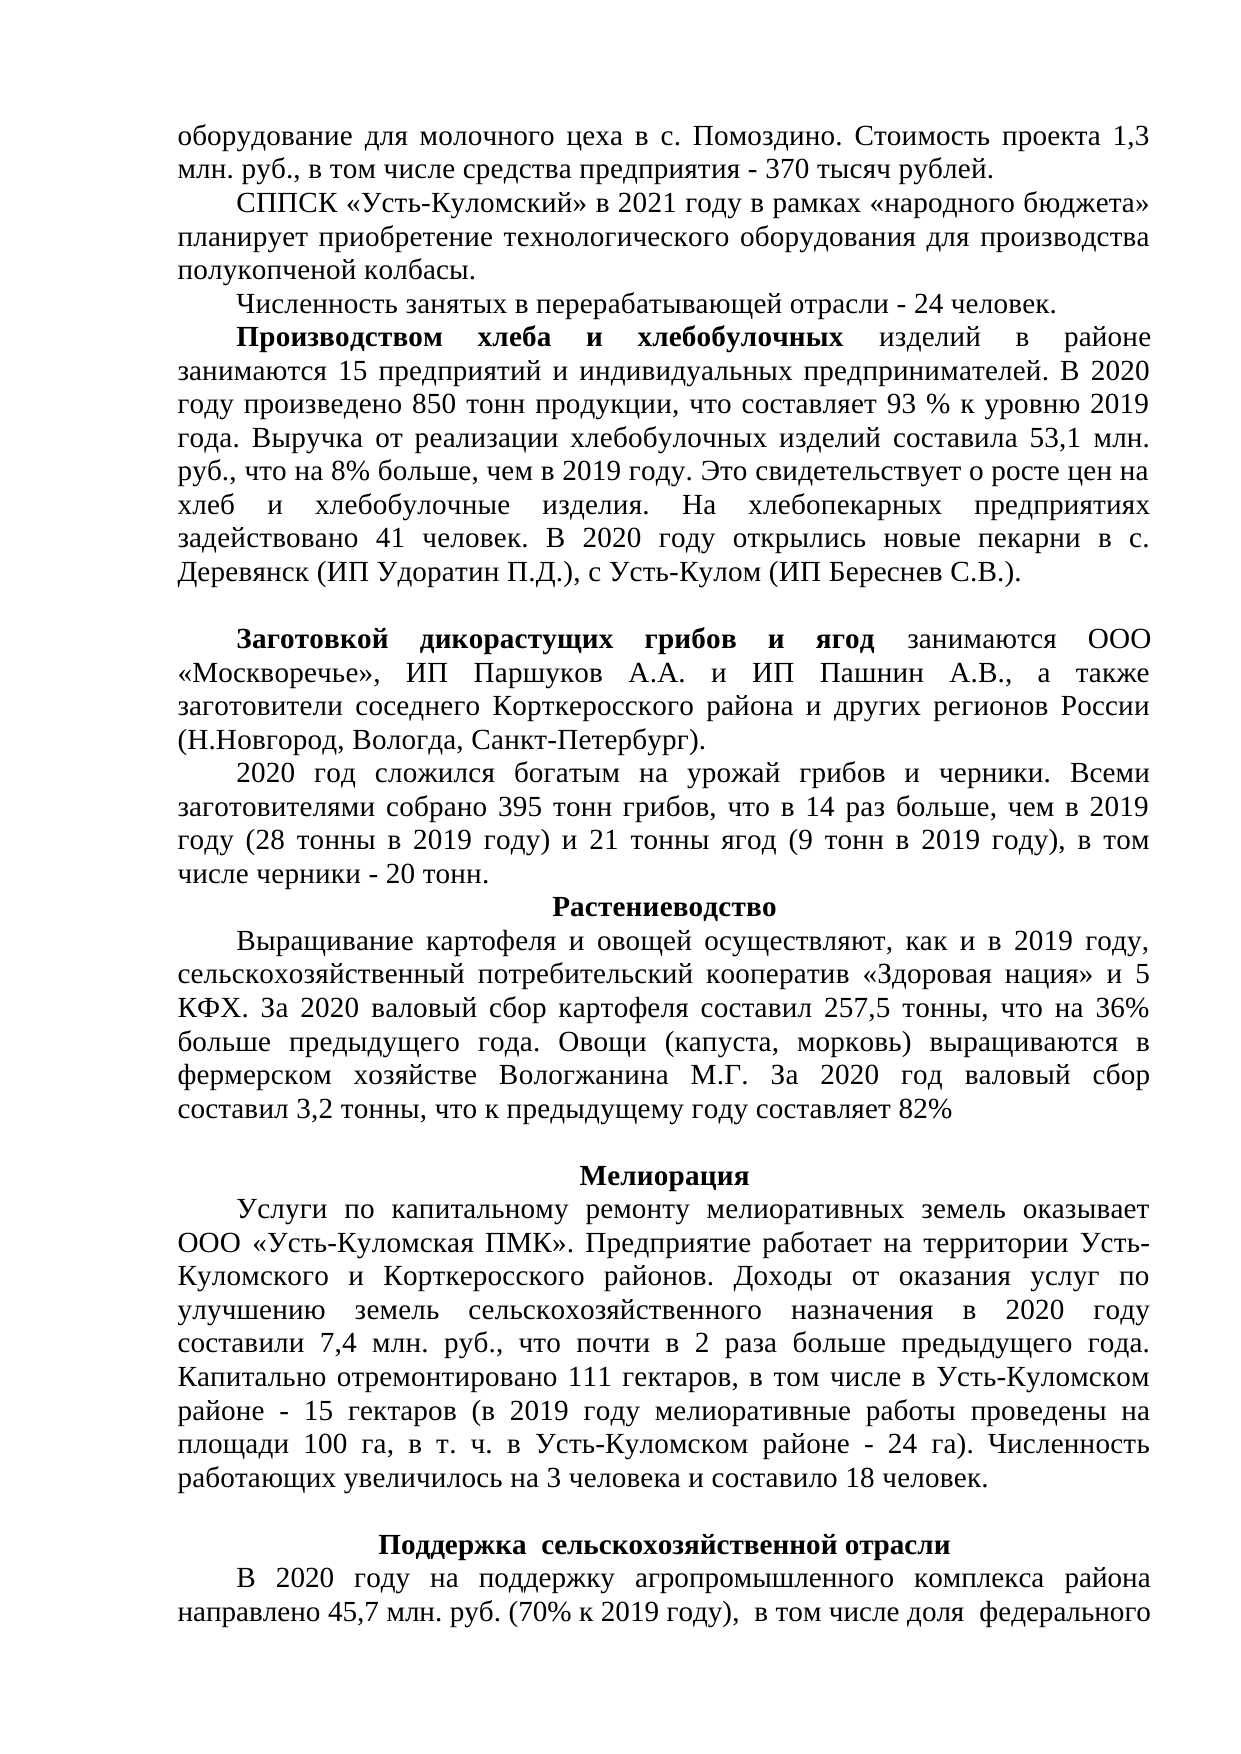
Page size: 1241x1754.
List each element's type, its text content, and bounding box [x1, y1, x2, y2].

text СППСК «Усть-Куломский» в 2021 году в рамках «народного бюджета» планирует приобретение технологического оборудования для производства полукопченой колбасы. [177, 185, 1152, 286]
text 2020 год сложился богатым на урожай грибов и черники. Всеми заготовителями собрано 395 тонн грибов, что в 14 раз больше, чем в 2019 году (28 тонны в 2019 году) и 21 тонны ягод (9 тонн в 2019 году), в том числе черники - 20 тонн. [177, 755, 1152, 889]
text Поддержка сельскохозяйственной отрасли [177, 1527, 1152, 1560]
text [177, 118, 1152, 185]
text Мелиорация [177, 1158, 1152, 1191]
text Производством хлеба и хлебобулочных изделий в районе занимаются 15 предприятий и индивидуальных предпринимателей. В 2020 году произведено 850 тонн продукции, что составляет 93 % к уровню 2019 года. Выручка от реализации хлебобулочных изделий составила 53,1 млн. руб., что на 8% больше, чем в 2019 году. Это свидетельствует о росте цен на хлеб и хлебобулочные изделия. На хлебопекарных предприятиях задействовано 41 человек. В 2020 году открылись новые пекарни в с. Деревянск (ИП Удоратин П.Д.), с Усть-Кулом (ИП Береснев С.В.). [177, 319, 1152, 588]
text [177, 1560, 1152, 1627]
text Услуги по капитальному ремонту мелиоративных земель оказывает ООО «Усть-Куломская ПМК». Предприятие работает на территории Усть-Куломского и Корткеросского районов. Доходы от оказания услуг по улучшению земель сельскохозяйственного назначения в 2020 году составили 7,4 млн. руб., что почти в 2 раза больше предыдущего года. Капитально отремонтировано 111 гектаров, в том числе в Усть-Куломском районе - 15 гектаров (в 2019 году мелиоративные работы проведены на площади 100 га, в т. ч. в Усть-Куломском районе - 24 га). Численность работающих увеличилось на 3 человека и составило 18 человек. [177, 1191, 1152, 1493]
text Растениеводство [177, 889, 1152, 923]
text Численность занятых в перерабатывающей отрасли - 24 человек. [177, 286, 1152, 319]
text Заготовкой дикорастущих грибов и ягод занимаются ООО «Москворечье», ИП Паршуков А.А. и ИП Пашнин А.В., а также заготовители соседнего Корткеросского района и других регионов России (Н.Новгород, Вологда, Санкт-Петербург). [177, 621, 1152, 755]
text Выращивание картофеля и овощей осуществляют, как и в 2019 году, сельскохозяйственный потребительский кооператив «Здоровая нация» и 5 КФХ. За 2020 валовый сбор картофеля составил 257,5 тонны, что на 36% больше предыдущего года. Овощи (капуста, морковь) выращиваются в фермерском хозяйстве Вологжанина М.Г. За 2020 год валовый сбор составил 3,2 тонны, что к предыдущему году составляет 82% [177, 923, 1152, 1124]
